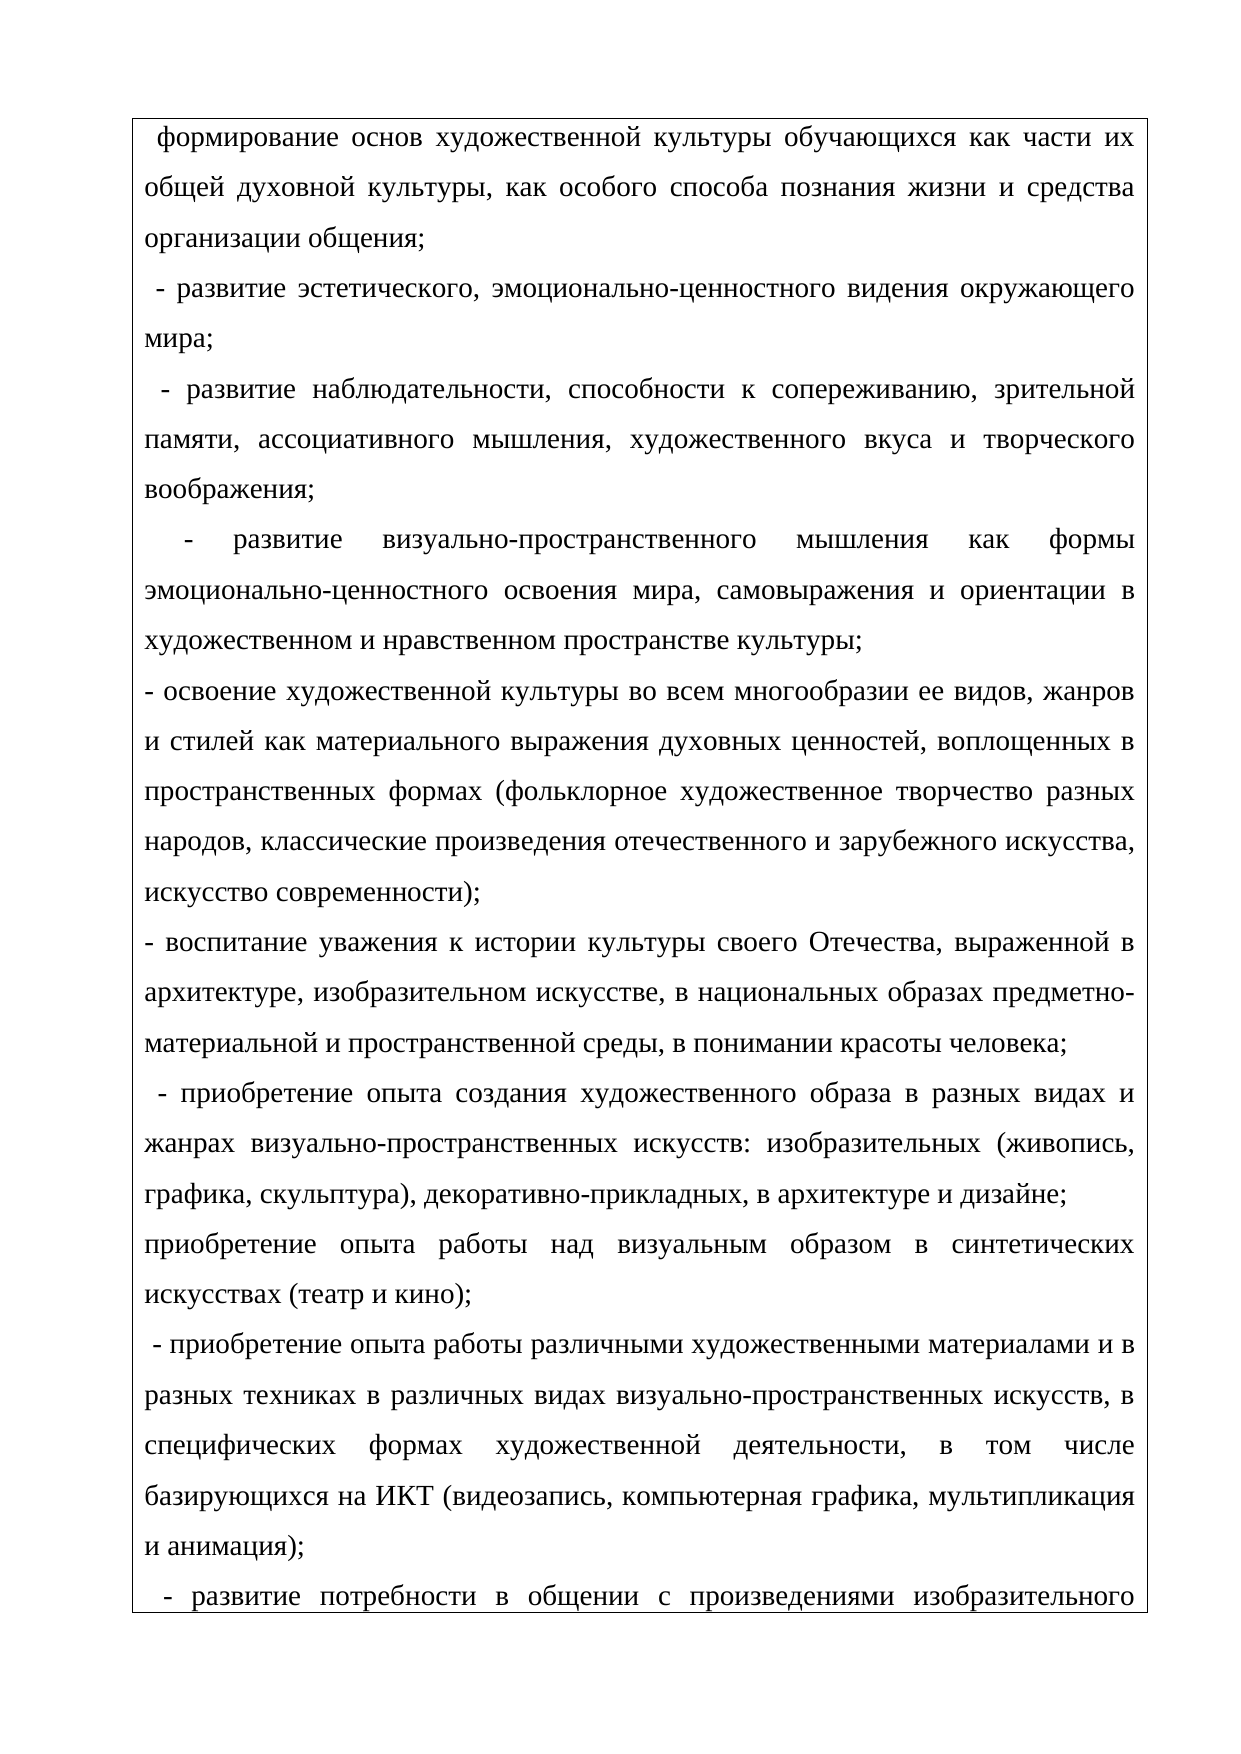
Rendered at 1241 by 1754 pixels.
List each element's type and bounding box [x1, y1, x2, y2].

table_cell [133, 119, 1147, 1612]
